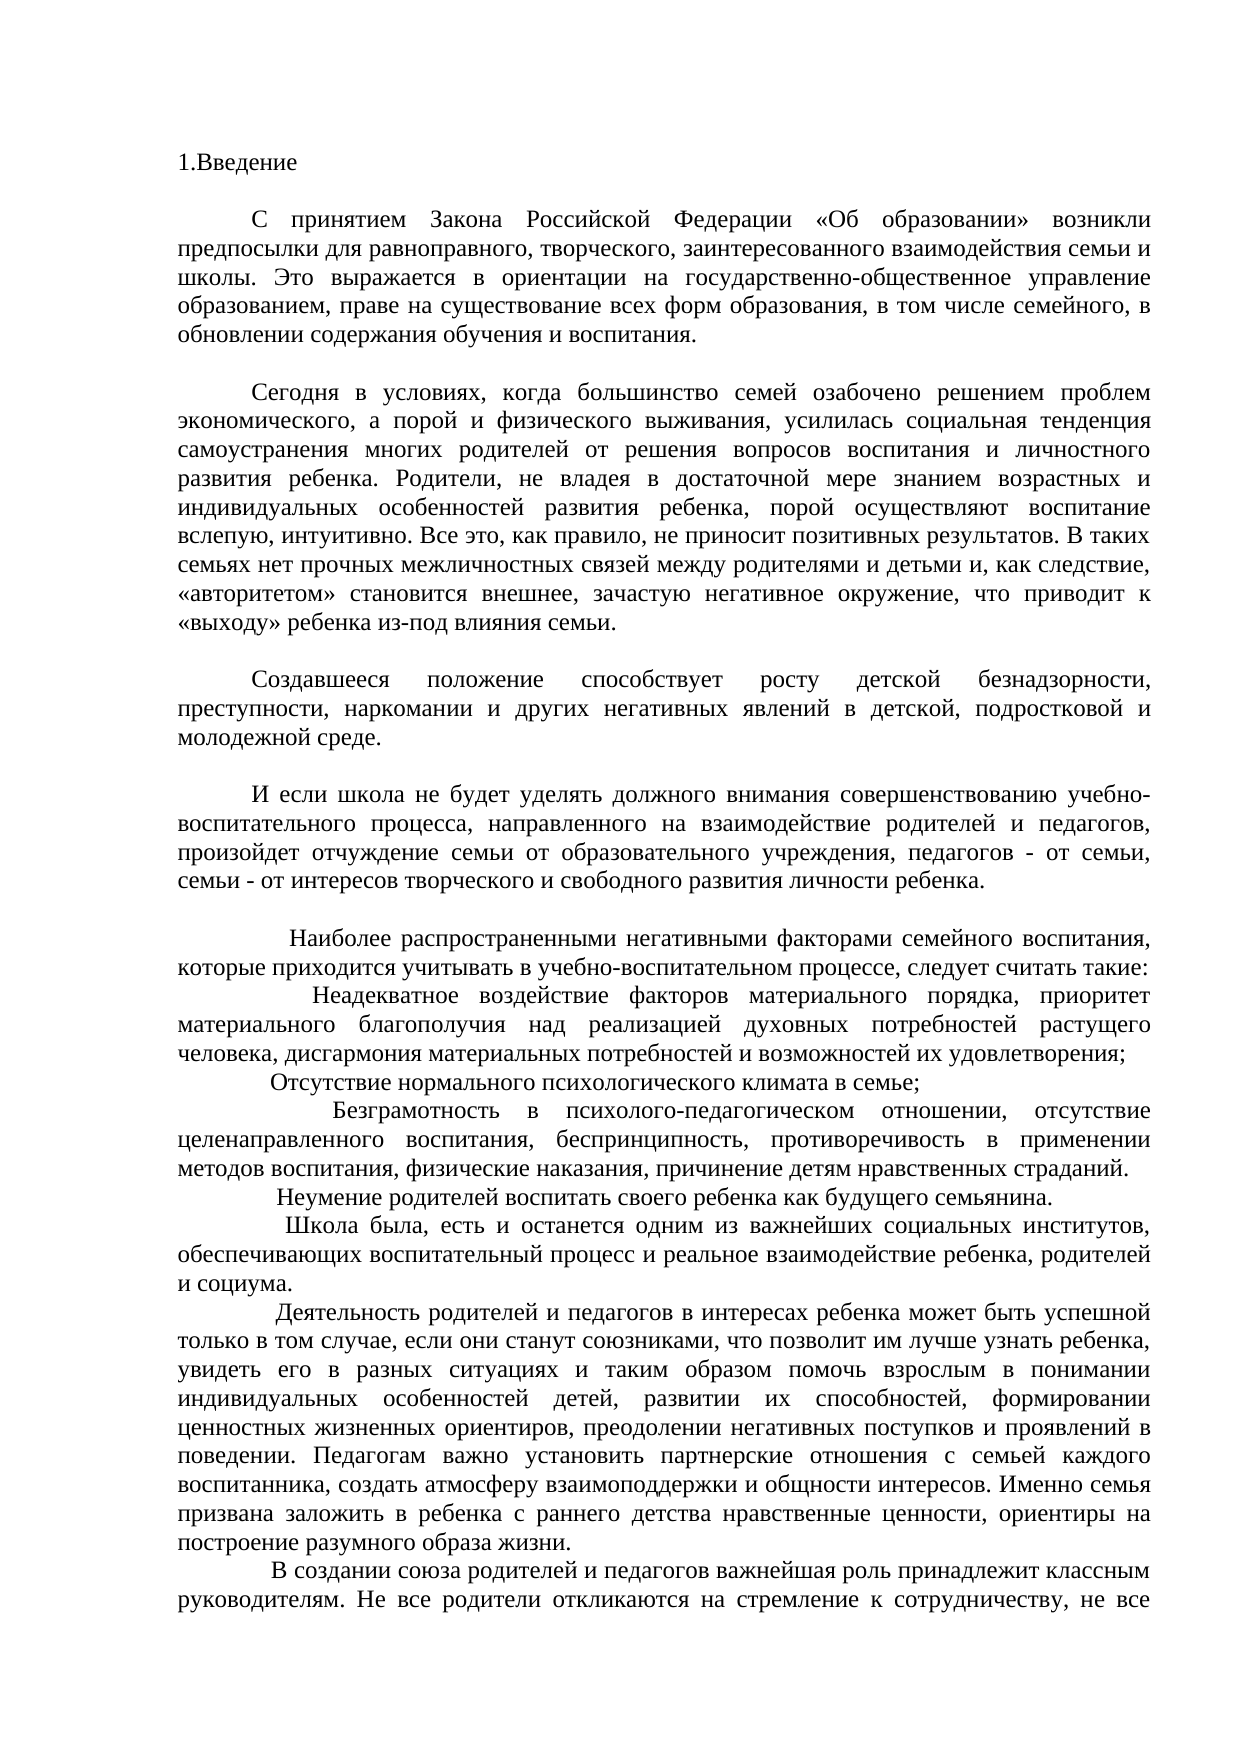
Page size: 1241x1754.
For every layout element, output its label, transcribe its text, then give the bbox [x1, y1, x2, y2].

text Отсутствие нормального психологического климата в семье; [177, 1067, 1152, 1096]
text 1.Введение [177, 147, 1152, 176]
text Создавшееся положение способствует росту детской безнадзорности, преступности, наркомании и других негативных явлений в детской, подростковой и молодежной среде. [177, 664, 1152, 751]
text Неадекватное воздействие факторов материального порядка, приоритет материального благополучия над реализацией духовных потребностей растущего человека, дисгармония материальных потребностей и возможностей их удовлетворения; [177, 981, 1152, 1067]
text Неумение родителей воспитать своего ребенка как будущего семьянина. [177, 1182, 1152, 1211]
text Деятельность родителей и педагогов в интересах ребенка может быть успешной только в том случае, если они станут союзниками, что позволит им лучше узнать ребенка, увидеть его в разных ситуациях и таким образом помочь взрослым в понимании индивидуальных особенностей детей, развитии их способностей, формировании ценностных жизненных ориентиров, преодолении негативных поступков и проявлений в поведении. Педагогам важно установить партнерские отношения с семьей каждого воспитанника, создать атмосферу взаимоподдержки и общности интересов. Именно семья призвана заложить в ребенка с раннего детства нравственные ценности, ориентиры на построение разумного образа жизни. [177, 1297, 1152, 1556]
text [177, 1556, 1152, 1613]
text Школа была, есть и останется одним из важнейших социальных институтов, обеспечивающих воспитательный процесс и реальное взаимодействие ребенка, родителей и социума. [177, 1211, 1152, 1297]
text Наиболее распространенными негативными факторами семейного воспитания, которые приходится учитывать в учебно-воспитательном процессе, следует считать такие: [177, 923, 1152, 981]
text С принятием Закона Российской Федерации «Об образовании» возникли предпосылки для равноправного, творческого, заинтересованного взаимодействия семьи и школы. Это выражается в ориентации на государственно-общественное управление образованием, праве на существование всех форм образования, в том числе семейного, в обновлении содержания обучения и воспитания. [177, 204, 1152, 348]
text Сегодня в условиях, когда большинство семей озабочено решением проблем экономического, а порой и физического выживания, усилилась социальная тенденция самоустранения многих родителей от решения вопросов воспитания и личностного развития ребенка. Родители, не владея в достаточной мере знанием возрастных и индивидуальных особенностей развития ребенка, порой осуществляют воспитание вслепую, интуитивно. Все это, как правило, не приносит позитивных результатов. В таких семьях нет прочных межличностных связей между родителями и детьми и, как следствие, «авторитетом» становится внешнее, зачастую негативное окружение, что приводит к «выходу» ребенка из-под влияния семьи. [177, 377, 1152, 636]
text Безграмотность в психолого-педагогическом отношении, отсутствие целенаправленного воспитания, беспринципность, противоречивость в применении методов воспитания, физические наказания, причинение детям нравственных страданий. [177, 1096, 1152, 1182]
text И если школа не будет уделять должного внимания совершенствованию учебно-воспитательного процесса, направленного на взаимодействие родителей и педагогов, произойдет отчуждение семьи от образовательного учреждения, педагогов - от семьи, семьи - от интересов творческого и свободного развития личности ребенка. [177, 779, 1152, 894]
